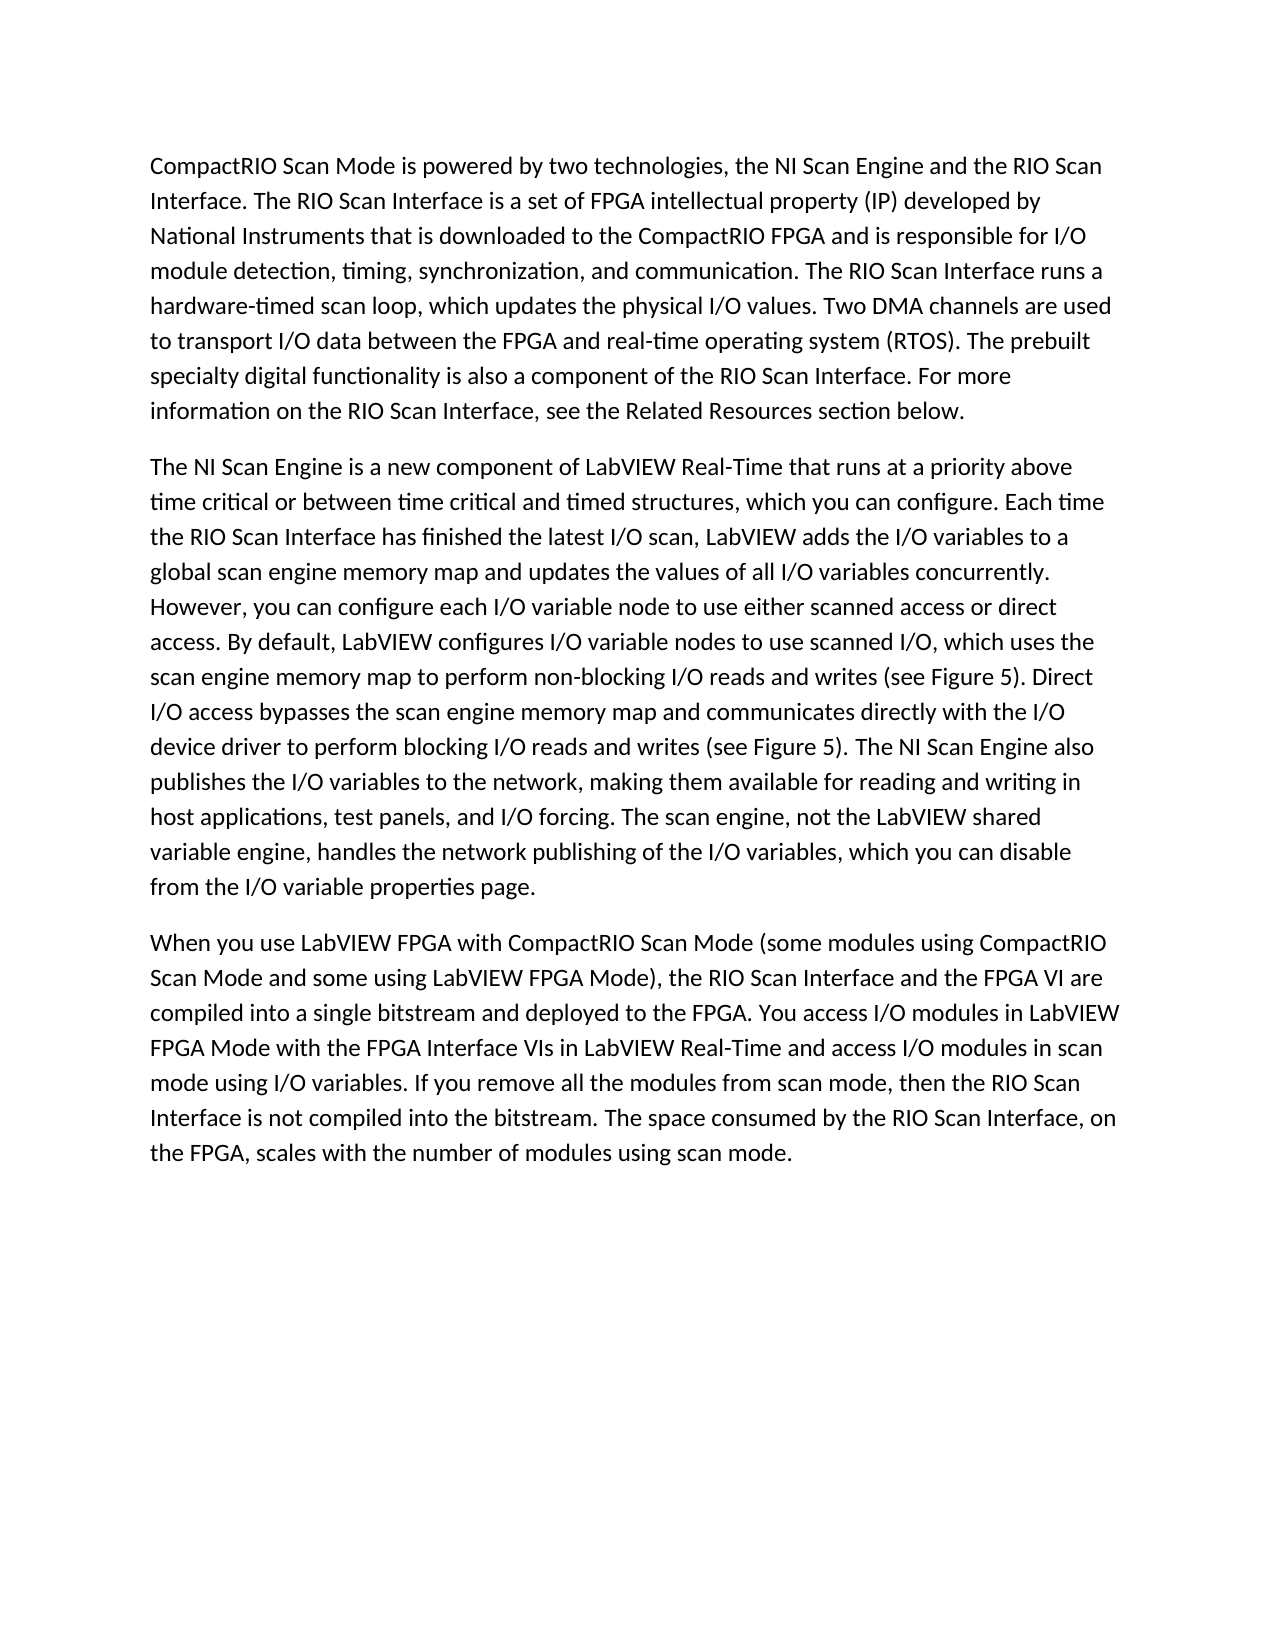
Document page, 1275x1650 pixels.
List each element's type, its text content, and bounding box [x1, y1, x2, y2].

text The NI Scan Engine is a new component of LabVIEW Real-Time that runs at a priority above time critical or between time critical and timed structures, which you can configure. Each time the RIO Scan Interface has finished the latest I/O scan, LabVIEW adds the I/O variables to a global scan engine memory map and updates the values of all I/O variables concurrently. However, you can configure each I/O variable node to use either scanned access or direct access. By default, LabVIEW configures I/O variable nodes to use scanned I/O, which uses the scan engine memory map to perform non-blocking I/O reads and writes (see Figure 5). Direct I/O access bypasses the scan engine memory map and communicates directly with the I/O device driver to perform blocking I/O reads and writes (see Figure 5). The NI Scan Engine also publishes the I/O variables to the network, making them available for reading and writing in host applications, test panels, and I/O forcing. The scan engine, not the LabVIEW shared variable engine, handles the network publishing of the I/O variables, which you can disable from the I/O variable properties page. [150, 451, 1125, 901]
text When you use LabVIEW FPGA with CompactRIO Scan Mode (some modules using CompactRIO Scan Mode and some using LabVIEW FPGA Mode), the RIO Scan Interface and the FPGA VI are compiled into a single bitstream and deployed to the FPGA. You access I/O modules in LabVIEW FPGA Mode with the FPGA Interface VIs in LabVIEW Real-Time and access I/O modules in scan mode using I/O variables. If you remove all the modules from scan mode, then the RIO Scan Interface is not compiled into the bitstream. The space consumed by the RIO Scan Interface, on the FPGA, scales with the number of modules using scan mode. [150, 927, 1125, 1167]
text CompactRIO Scan Mode is powered by two technologies, the NI Scan Engine and the RIO Scan Interface. The RIO Scan Interface is a set of FPGA intellectual property (IP) developed by National Instruments that is downloaded to the CompactRIO FPGA and is responsible for I/O module detection, timing, synchronization, and communication. The RIO Scan Interface runs a hardware-timed scan loop, which updates the physical I/O values. Two DMA channels are used to transport I/O data between the FPGA and real-time operating system (RTOS). The prebuilt specialty digital functionality is also a component of the RIO Scan Interface. For more information on the RIO Scan Interface, see the Related Resources section below. [150, 150, 1125, 426]
